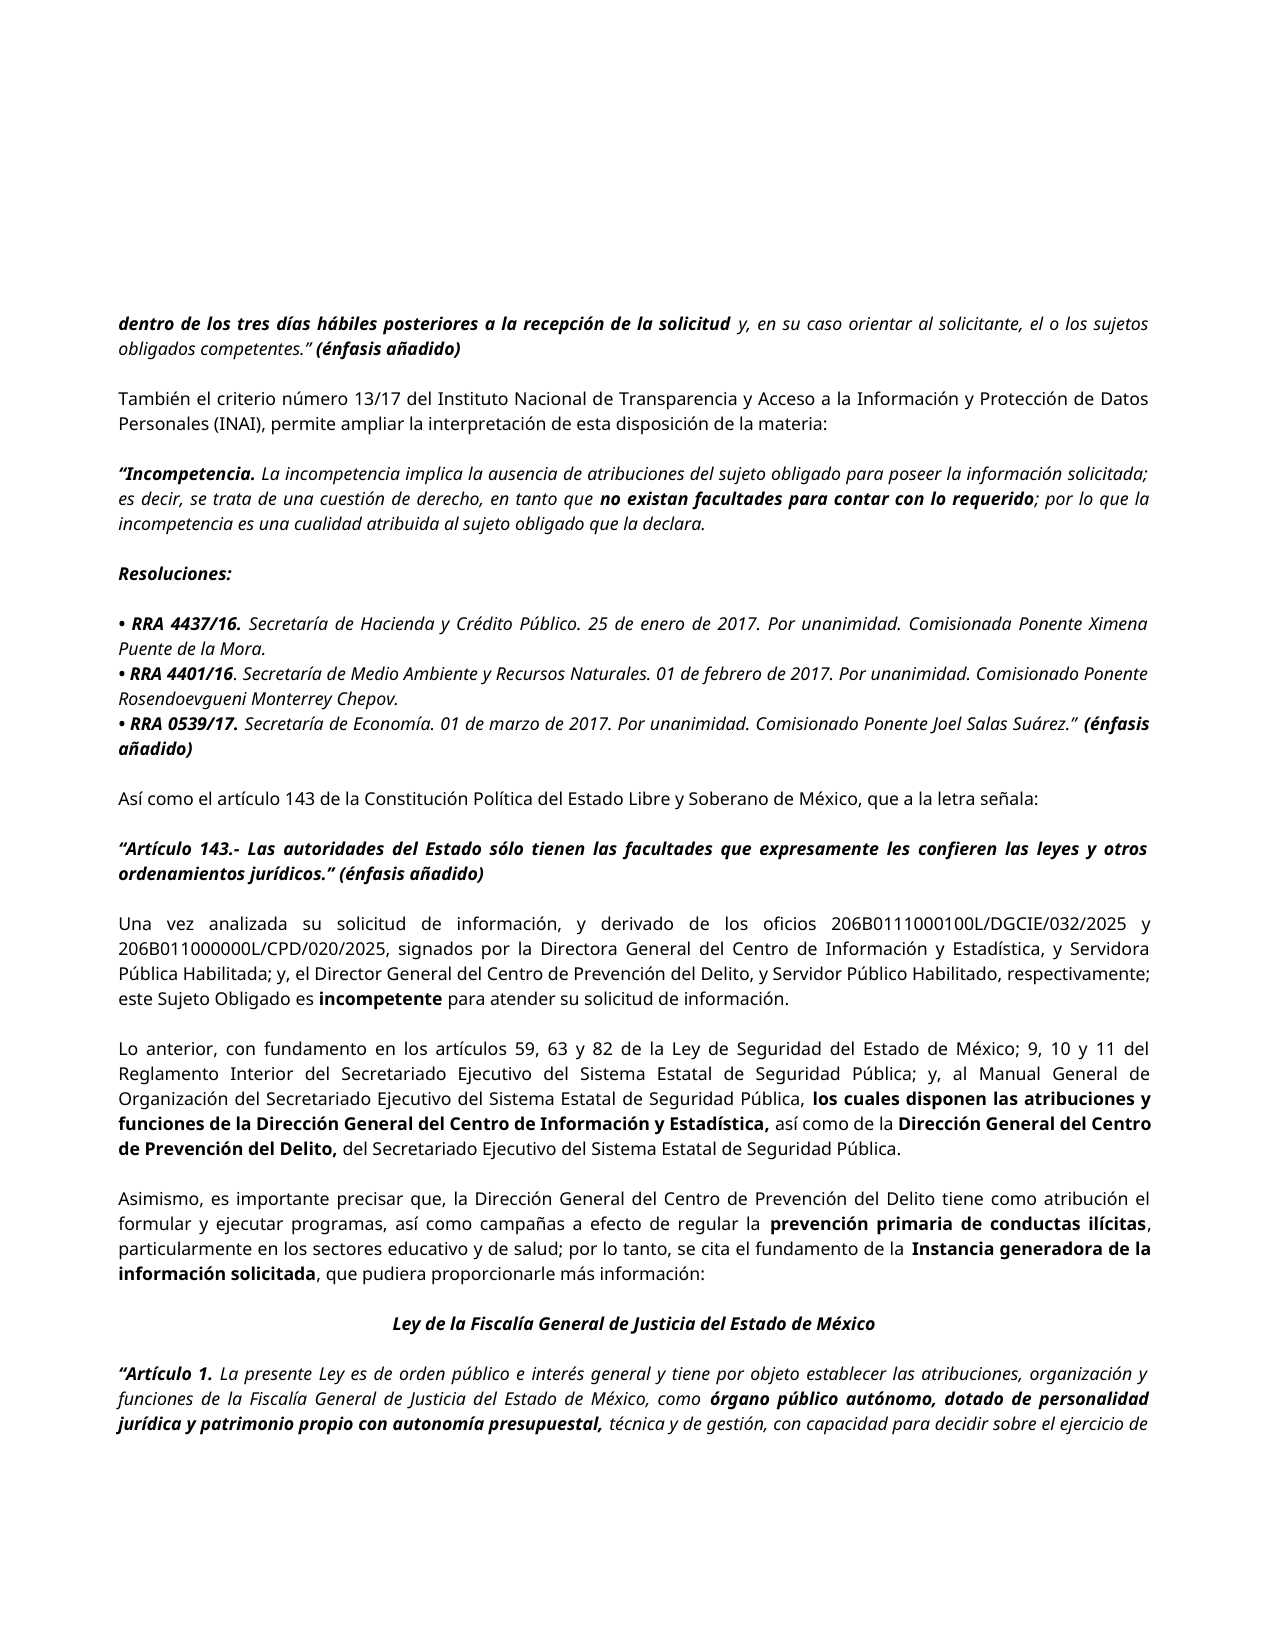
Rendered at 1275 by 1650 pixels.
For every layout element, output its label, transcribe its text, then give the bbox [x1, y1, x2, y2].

text • RRA 4437/16. Secretaría de Hacienda y Crédito Público. 25 de enero de 2017. Por unanimidad. Comisionada Ponente Ximena Puente de la Mora. [118, 610, 1152, 660]
text Ley de la Fiscalía General de Justicia del Estado de México [118, 1310, 1152, 1335]
text Una vez analizada su solicitud de información, y derivado de los oficios 206B0111000100L/DGCIE/032/2025 y 206B011000000L/CPD/020/2025, signados por la Directora General del Centro de Información y Estadística, y Servidora Pública Habilitada; y, el Director General del Centro de Prevención del Delito, y Servidor Público Habilitado, respectivamente; este Sujeto Obligado es incompetente para atender su solicitud de información. [118, 910, 1152, 1010]
text “Artículo 143.- Las autoridades del Estado sólo tienen las facultades que expresamente les confieren las leyes y otros ordenamientos jurídicos.” (énfasis añadido) [118, 835, 1152, 885]
text Asimismo, es importante precisar que, la Dirección General del Centro de Prevención del Delito tiene como atribución el formular y ejecutar programas, así como campañas a efecto de regular la prevención primaria de conductas ilícitas, particularmente en los sectores educativo y de salud; por lo tanto, se cita el fundamento de la Instancia generadora de la información solicitada, que pudiera proporcionarle más información: [118, 1185, 1152, 1285]
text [118, 310, 1152, 360]
text Resoluciones: [118, 560, 1152, 585]
text “Incompetencia. La incompetencia implica la ausencia de atribuciones del sujeto obligado para poseer la información solicitada; es decir, se trata de una cuestión de derecho, en tanto que no existan facultades para contar con lo requerido; por lo que la incompetencia es una cualidad atribuida al sujeto obligado que la declara. [118, 460, 1152, 535]
text • RRA 4401/16. Secretaría de Medio Ambiente y Recursos Naturales. 01 de febrero de 2017. Por unanimidad. Comisionado Ponente Rosendoevgueni Monterrey Chepov. [118, 660, 1152, 710]
text Así como el artículo 143 de la Constitución Política del Estado Libre y Soberano de México, que a la letra señala: [118, 785, 1152, 810]
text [118, 1360, 1152, 1435]
text También el criterio número 13/17 del Instituto Nacional de Transparencia y Acceso a la Información y Protección de Datos Personales (INAI), permite ampliar la interpretación de esta disposición de la materia: [118, 385, 1152, 435]
text • RRA 0539/17. Secretaría de Economía. 01 de marzo de 2017. Por unanimidad. Comisionado Ponente Joel Salas Suárez.” (énfasis añadido) [118, 710, 1152, 760]
text Lo anterior, con fundamento en los artículos 59, 63 y 82 de la Ley de Seguridad del Estado de México; 9, 10 y 11 del Reglamento Interior del Secretariado Ejecutivo del Sistema Estatal de Seguridad Pública; y, al Manual General de Organización del Secretariado Ejecutivo del Sistema Estatal de Seguridad Pública, los cuales disponen las atribuciones y funciones de la Dirección General del Centro de Información y Estadística, así como de la Dirección General del Centro de Prevención del Delito, del Secretariado Ejecutivo del Sistema Estatal de Seguridad Pública. [118, 1035, 1152, 1160]
